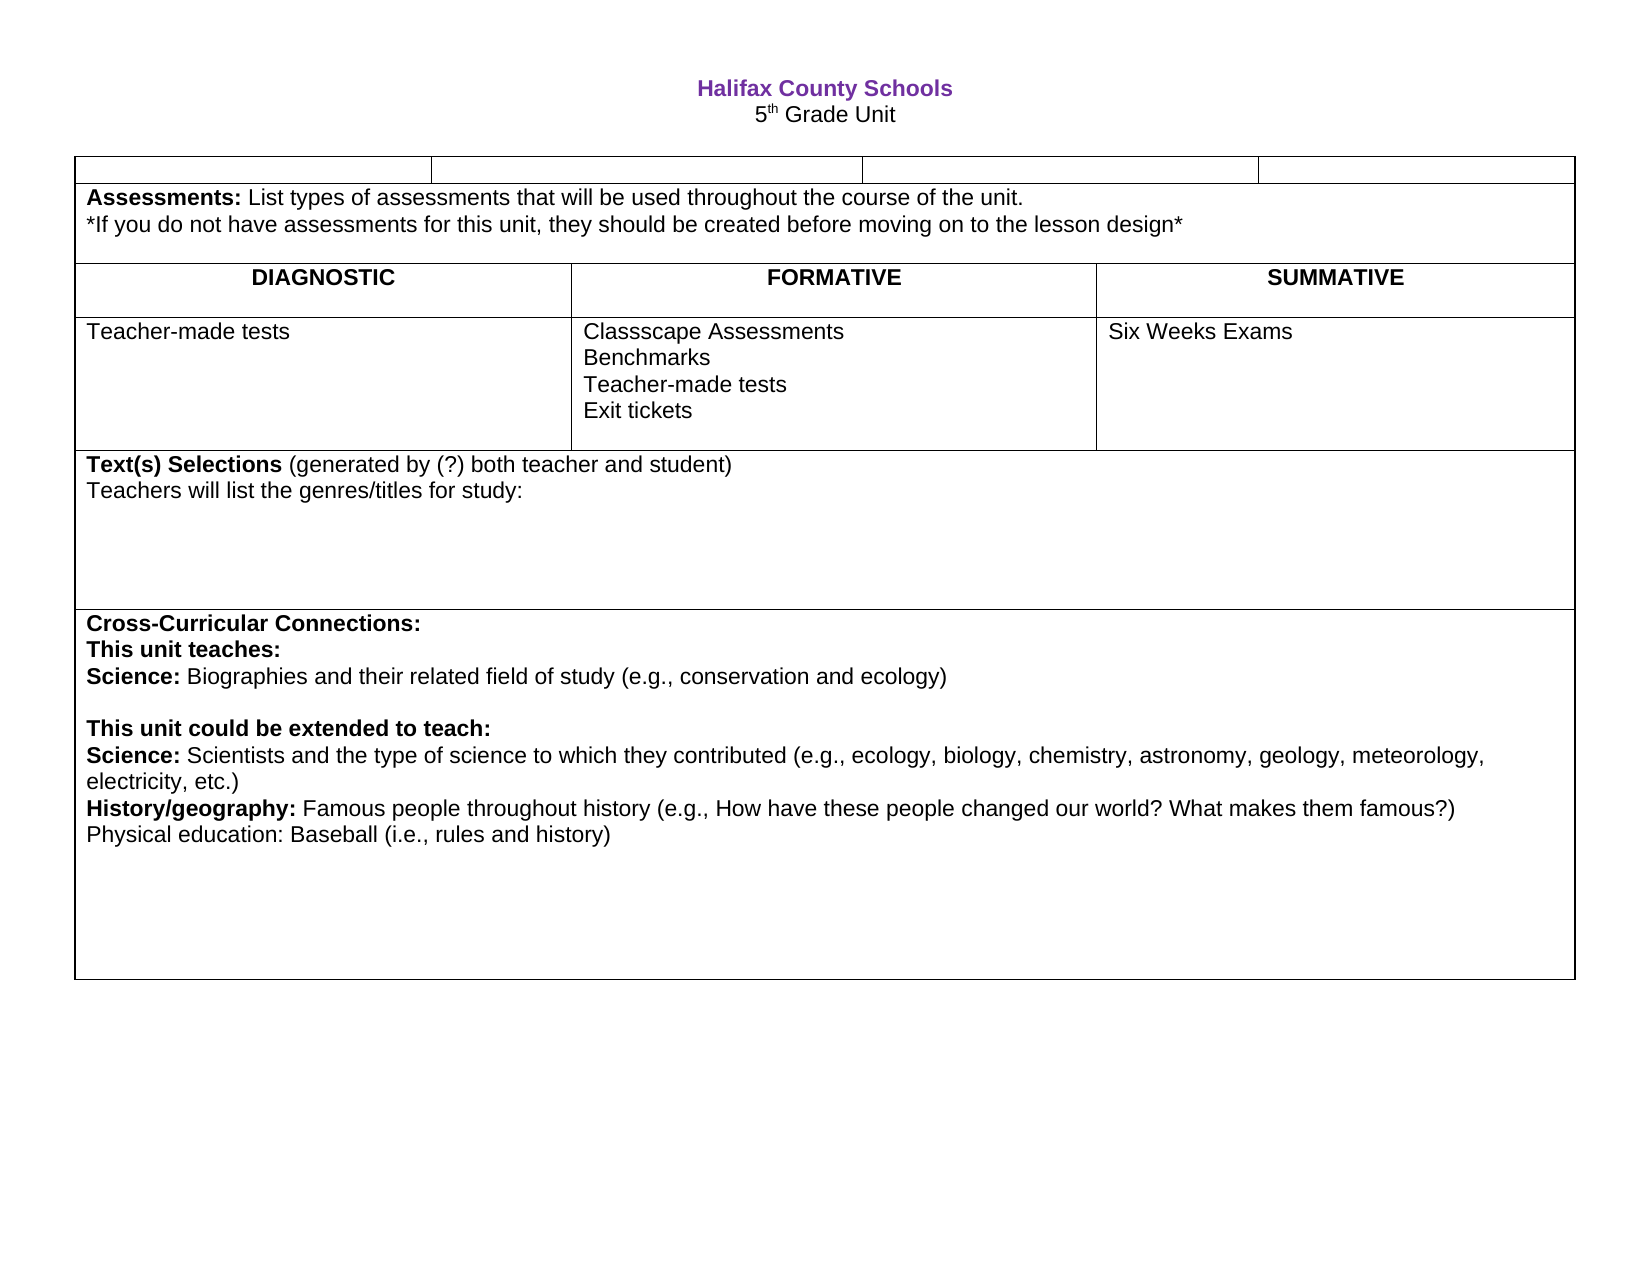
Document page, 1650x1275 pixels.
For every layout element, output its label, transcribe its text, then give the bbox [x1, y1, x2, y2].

table_cell SUMMATIVE [1097, 264, 1574, 317]
table_cell Teacher-made tests [76, 318, 571, 450]
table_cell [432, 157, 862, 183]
table_cell Text(s) Selections (generated by (?) both teacher and student) Teachers will list the genres/titles for study: [76, 451, 1574, 609]
table_cell Classscape Assessments Benchmarks Teacher-made tests Exit tickets [572, 318, 1096, 450]
table_cell Six Weeks Exams [1097, 318, 1574, 450]
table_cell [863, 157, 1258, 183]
table_cell Cross-Curricular Connections: This unit teaches: Science: Biographies and their related field of study (e.g., conservation and ecology) This unit could be extended to teach: Science: Scientists and the type of science to which they contributed (e.g., ecology, biology, chemistry, astronomy, geology, meteorology, electricity, etc.) History/geography: Famous people throughout history (e.g., How have these people changed our world? What makes them famous?) Physical education: Baseball (i.e., rules and history) [76, 610, 1574, 979]
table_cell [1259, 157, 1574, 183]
table_cell Assessments: List types of assessments that will be used throughout the course of the unit. *If you do not have assessments for this unit, they should be created before moving on to the lesson design* [76, 184, 1574, 263]
table_cell FORMATIVE [572, 264, 1096, 317]
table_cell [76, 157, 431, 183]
table_cell DIAGNOSTIC [76, 264, 571, 317]
